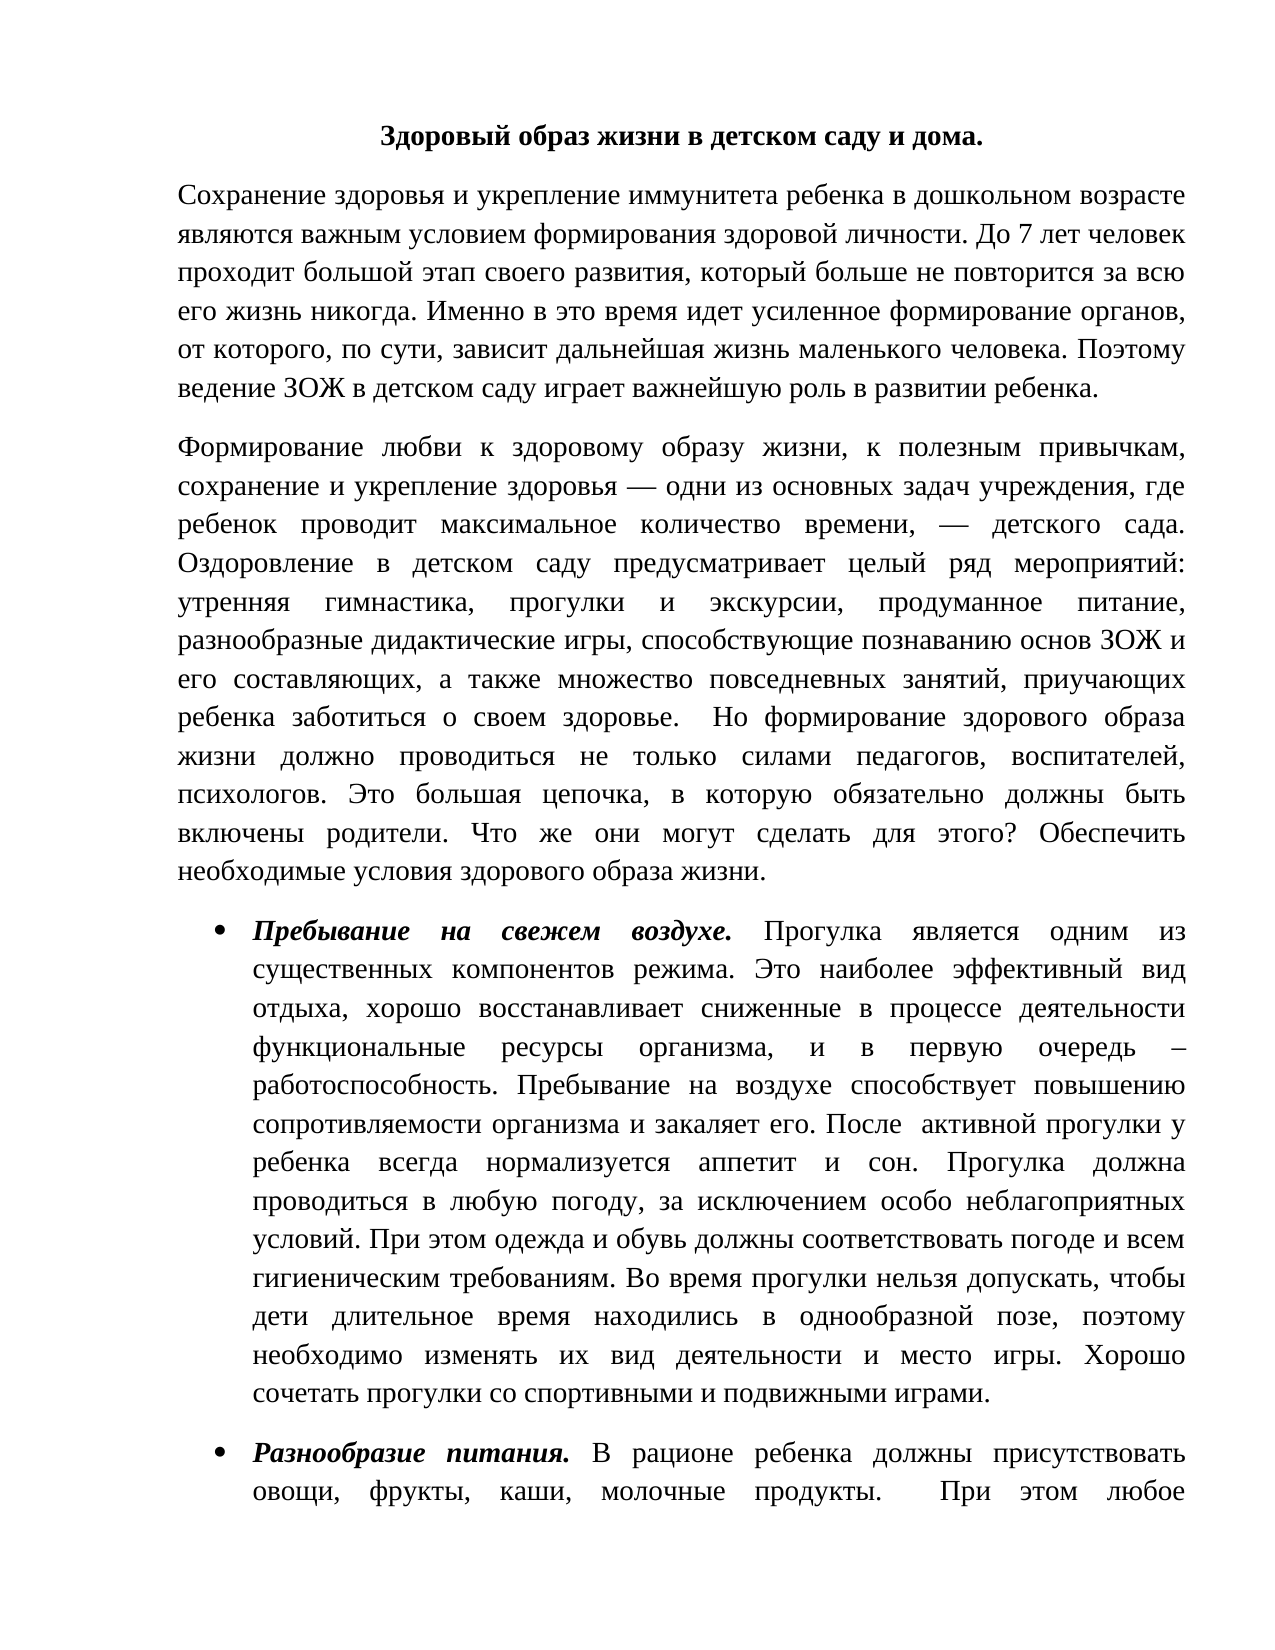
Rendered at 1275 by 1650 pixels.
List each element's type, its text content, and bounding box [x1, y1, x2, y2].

text Здоровый образ жизни в детском саду и дома. [177, 118, 1186, 152]
text Формирование любви к здоровому образу жизни, к полезным привычкам, сохранение и укрепление здоровья — одни из основных задач учреждения, где ребенок проводит максимальное количество времени, — детского сада. Оздоровление в детском саду предусматривает целый ряд мероприятий: утренняя гимнастика, прогулки и экскурсии, продуманное питание, разнообразные дидактические игры, способствующие познаванию основ ЗОЖ и его составляющих, а также множество повседневных занятий, приучающих ребенка заботиться о своем здоровье. Но формирование здорового образа жизни должно проводиться не только силами педагогов, воспитателей, психологов. Это большая цепочка, в которую обязательно должны быть включены родители. Что же они могут сделать для этого? Обеспечить необходимые условия здорового образа жизни. [177, 429, 1186, 887]
text Сохранение здоровья и укрепление иммунитета ребенка в дошкольном возрасте являются важным условием формирования здоровой личности. До 7 лет человек проходит большой этап своего развития, который больше не повторится за всю его жизнь никогда. Именно в это время идет усиленное формирование органов, от которого, по сути, зависит дальнейшая жизнь маленького человека. Поэтому ведение ЗОЖ в детском саду играет важнейшую роль в развитии ребенка. [177, 177, 1186, 404]
list Пребывание на свежем воздухе. Прогулка является одним из существенных компонентов режима. Это наиболее эффективный вид отдыха, хорошо восстанавливает сниженные в процессе деятельности функциональные ресурсы организма, и в первую очередь – работоспособность. Пребывание на воздухе способствует повышению сопротивляемости организма и закаляет его. После активной прогулки у ребенка всегда нормализуется аппетит и сон. Прогулка должна проводиться в любую погоду, за исключением особо неблагоприятных условий. При этом одежда и обувь должны соответствовать погоде и всем гигиеническим требованиям. Во время прогулки нельзя допускать, чтобы дети длительное время находились в однообразной позе, поэтому необходимо изменять их вид деятельности и место игры. Хорошо сочетать прогулки со спортивными и подвижными играми. [215, 913, 1186, 1409]
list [215, 1435, 1186, 1507]
